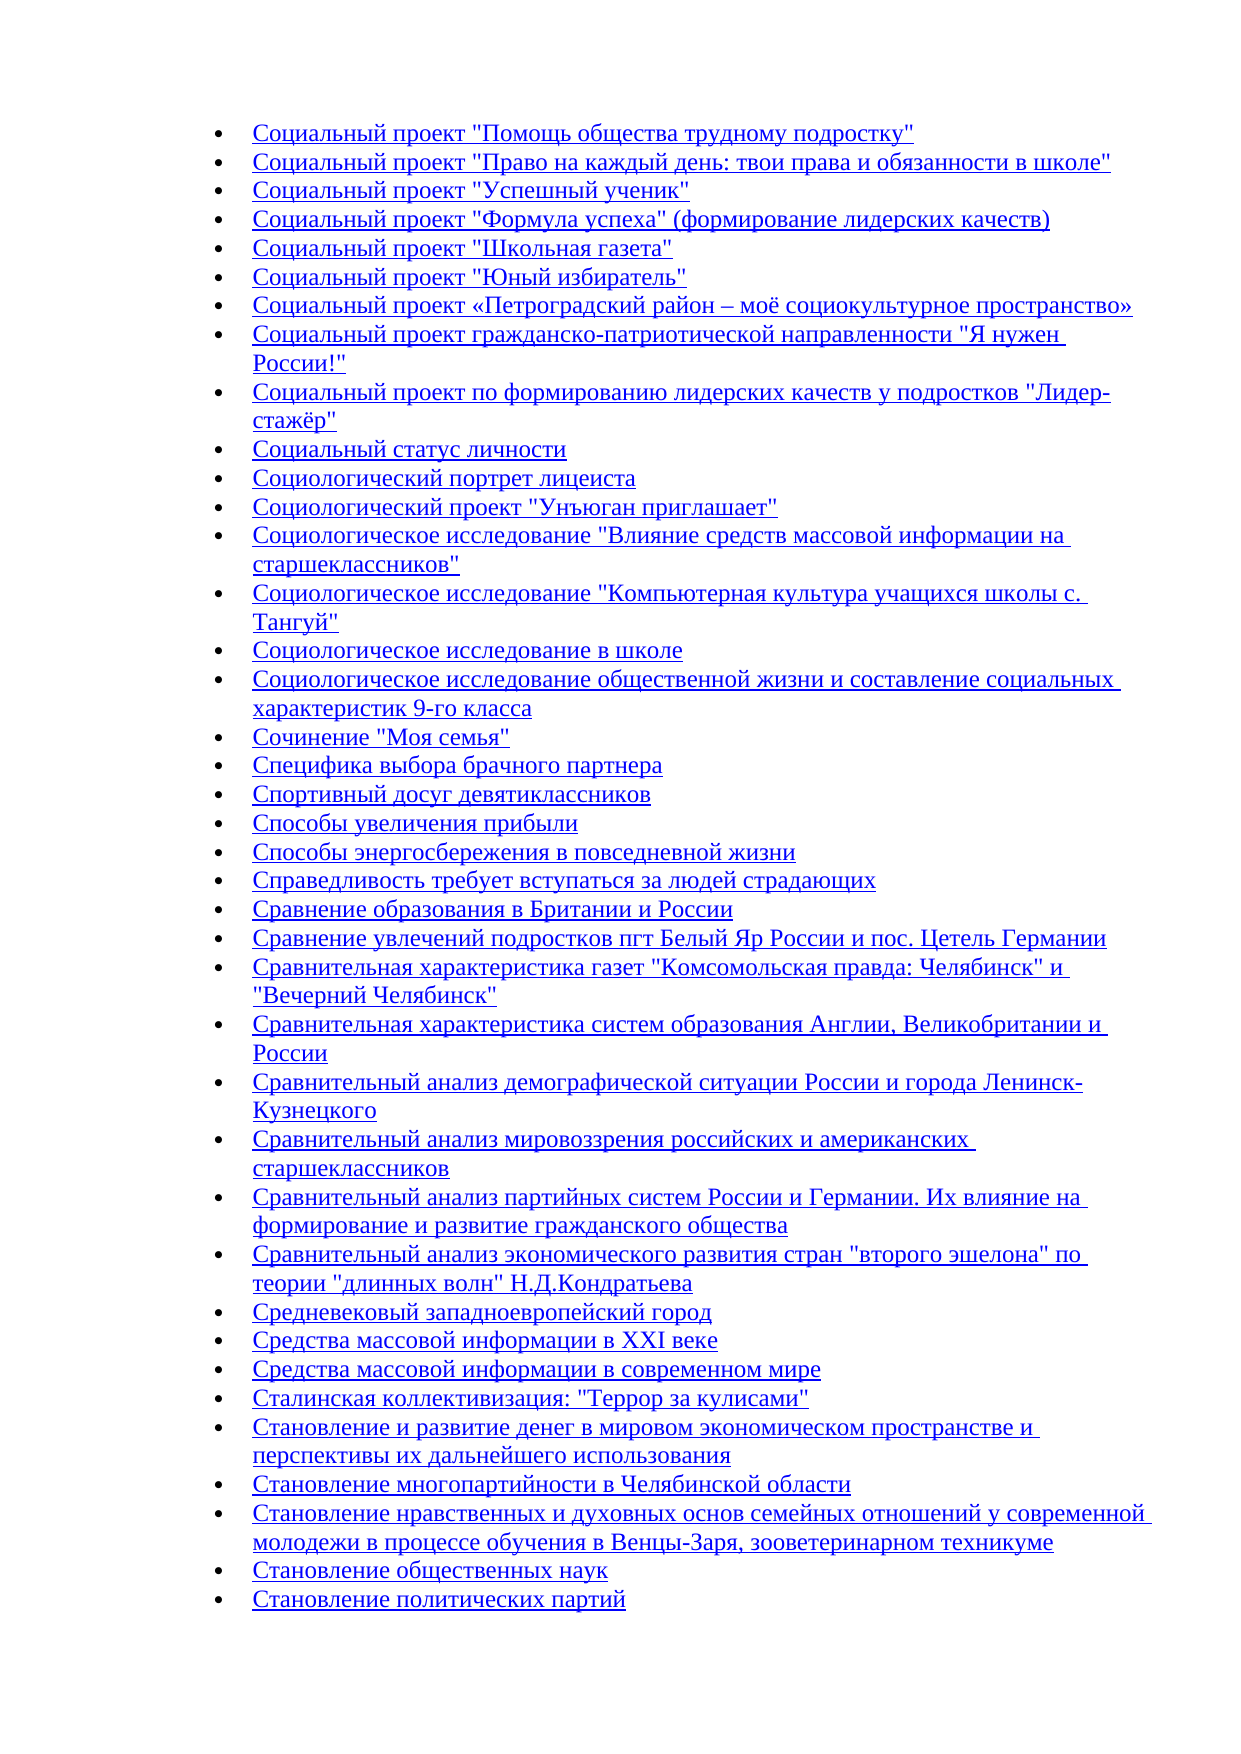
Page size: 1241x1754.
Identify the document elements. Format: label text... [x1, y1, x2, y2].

list Социологическое исследование в школе [215, 636, 1152, 664]
list Справедливость требует вступаться за людей страдающих [215, 866, 1152, 894]
list Сравнение увлечений подростков пгт Белый Яр России и пос. Цетель Германии [215, 923, 1152, 952]
list Социальный проект "Формула успеха" (формирование лидерских качеств) [215, 204, 1152, 233]
list Средства массовой информации в XXI веке [215, 1326, 1152, 1354]
list Социальный проект "Помощь общества трудному подростку" [215, 118, 1152, 147]
list Социологическое исследование общественной жизни и составление социальных характеристик 9-го класса [215, 664, 1152, 722]
list Средневековый западноевропейский город [215, 1297, 1152, 1326]
list Сравнительный анализ экономического развития стран "второго эшелона" по теории "длинных волн" Н.Д.Кондратьева [215, 1239, 1152, 1297]
list Социальный проект "Юный избиратель" [215, 262, 1152, 291]
list Становление и развитие денег в мировом экономическом пространстве и перспективы их дальнейшего использования [215, 1412, 1152, 1469]
list Социальный проект гражданско-патриотической направленности "Я нужен России!" [215, 319, 1152, 377]
list Социологическое исследование "Компьютерная культура учащихся школы с. Тангуй" [215, 578, 1152, 636]
list Сталинская коллективизация: "Террор за кулисами" [215, 1383, 1152, 1412]
list Социологический проект "Унъюган приглашает" [215, 492, 1152, 521]
list Социальный проект "Школьная газета" [215, 233, 1152, 262]
list Социальный статус личности [215, 434, 1152, 463]
list Средства массовой информации в современном мире [215, 1354, 1152, 1383]
list Социальный проект «Петроградский район – моё социокультурное пространство» [215, 291, 1152, 319]
list Социологическое исследование "Влияние средств массовой информации на старшеклассников" [215, 521, 1152, 578]
list Способы увеличения прибыли [215, 808, 1152, 837]
list Специфика выбора брачного партнера [215, 751, 1152, 779]
list Социологический портрет лицеиста [215, 463, 1152, 492]
list Способы энергосбережения в повседневной жизни [215, 837, 1152, 866]
list Сочинение "Моя семья" [215, 722, 1152, 751]
list Социальный проект по формированию лидерских качеств у подростков "Лидер-стажёр" [215, 377, 1152, 434]
list Социальный проект "Право на каждый день: твои права и обязанности в школе" [215, 147, 1152, 176]
list Становление общественных наук [215, 1556, 1152, 1584]
list Становление политических партий [215, 1584, 1152, 1613]
list Становление многопартийности в Челябинской области [215, 1469, 1152, 1498]
list Сравнительная характеристика систем образования Англии, Великобритании и России [215, 1009, 1152, 1067]
list Сравнительный анализ партийных систем России и Германии. Их влияние на формирование и развитие гражданского общества [215, 1182, 1152, 1239]
list Сравнительная характеристика газет "Комсомольская правда: Челябинск" и "Вечерний Челябинск" [215, 952, 1152, 1009]
list Сравнительный анализ демографической ситуации России и города Ленинск-Кузнецкого [215, 1067, 1152, 1124]
list Сравнение образования в Британии и России [215, 894, 1152, 923]
list Спортивный досуг девятиклассников [215, 779, 1152, 808]
list Социальный проект "Успешный ученик" [215, 176, 1152, 204]
list Сравнительный анализ мировоззрения российских и американских старшеклассников [215, 1124, 1152, 1182]
list Становление нравственных и духовных основ семейных отношений у современной молодежи в процессе обучения в Венцы-Заря, зооветеринарном техникуме [215, 1498, 1152, 1556]
